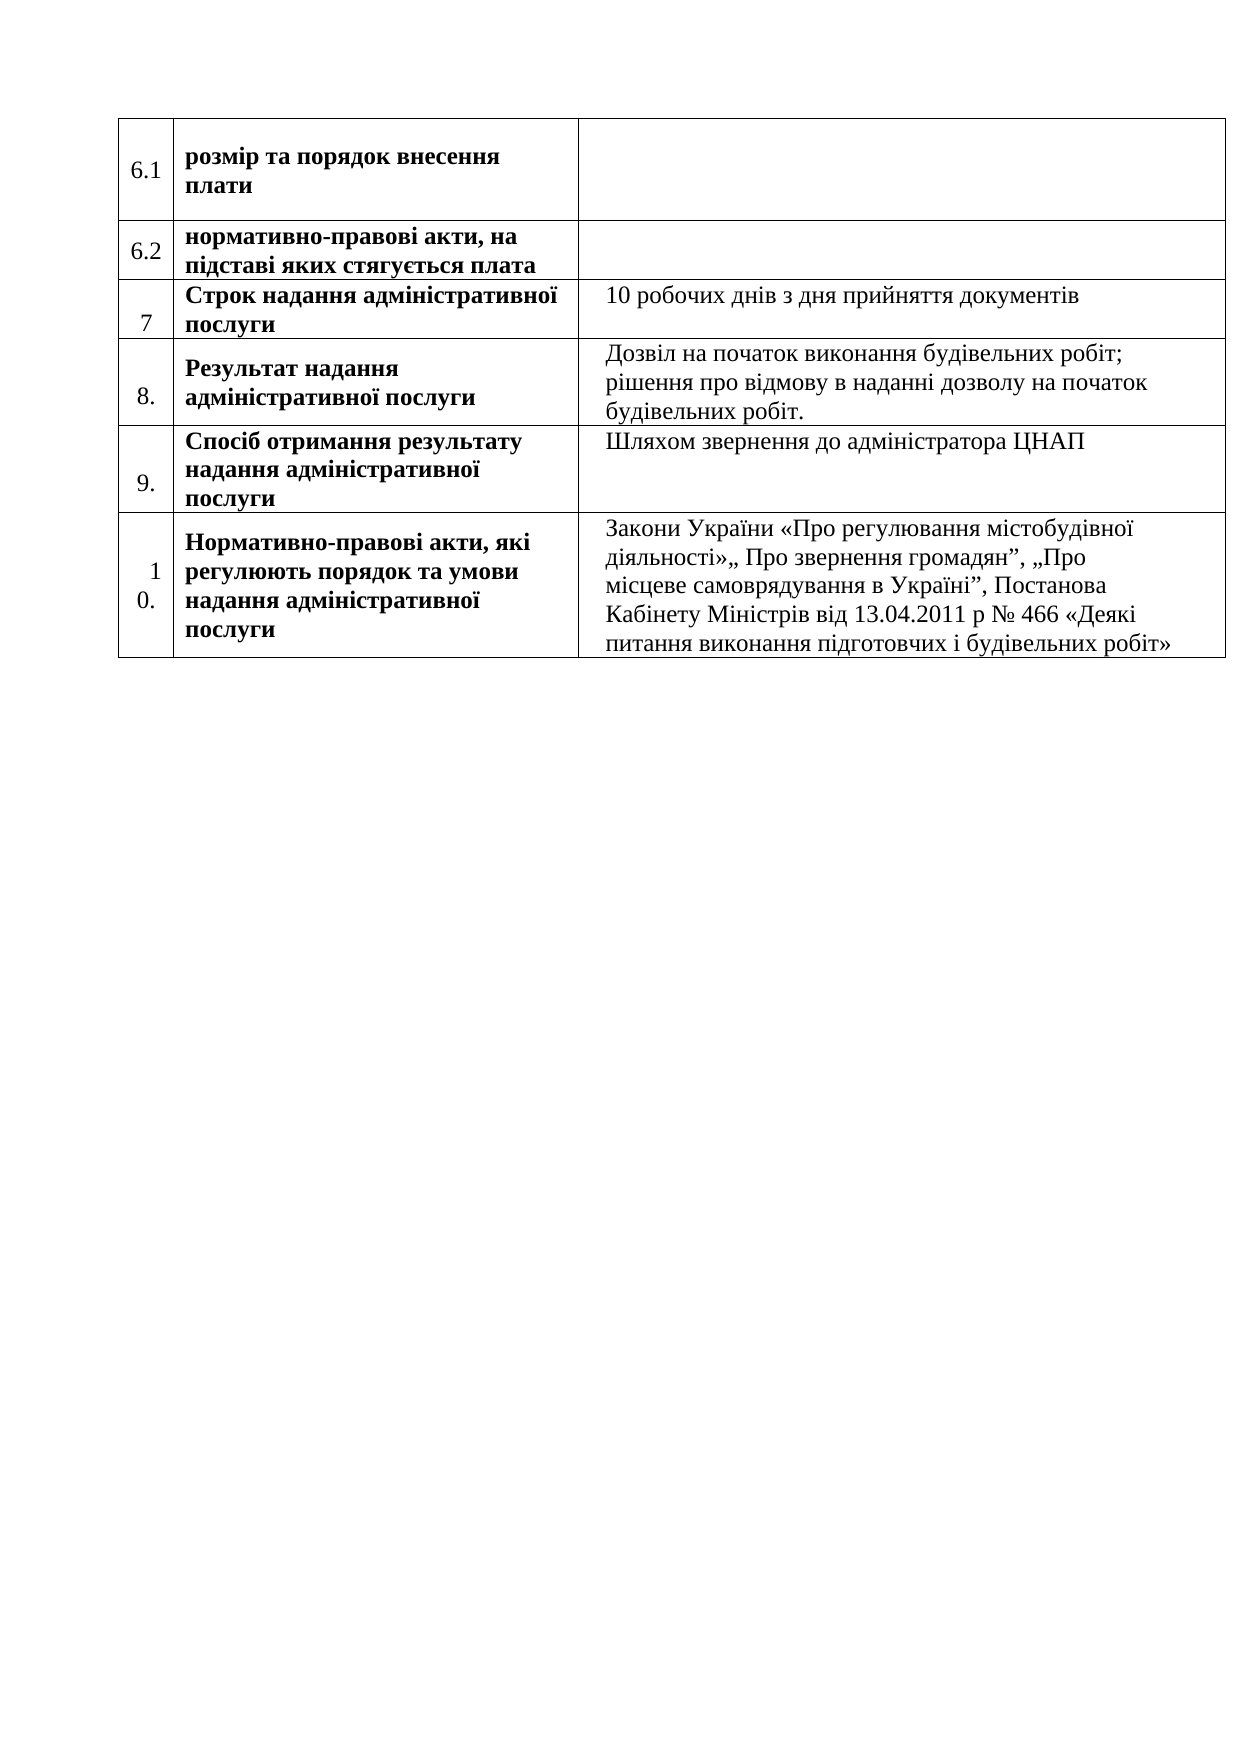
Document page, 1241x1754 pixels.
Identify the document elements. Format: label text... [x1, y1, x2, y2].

table_cell 8. [119, 339, 173, 425]
table_cell Шляхом звернення до адміністратора ЦНАП [579, 426, 1225, 512]
table_cell нормативно-правові акти, на підставі яких стягується плата [174, 221, 578, 279]
table_cell [579, 119, 1225, 220]
table_cell розмір та порядок внесення плати [174, 119, 578, 220]
table_cell 6.2 [119, 221, 173, 279]
table_cell 10 робочих днів з дня прийняття документів [579, 280, 1225, 337]
table_cell Нормативно-правові акти, які регулюють порядок та умови надання адміністративної послуги [174, 513, 578, 657]
table_cell 6.1 [119, 119, 173, 220]
table_cell 9. [119, 426, 173, 512]
table_cell [579, 221, 1225, 279]
table_cell Строк надання адміністративної послуги [174, 280, 578, 337]
table_cell Спосіб отримання результату надання адміністративної послуги [174, 426, 578, 512]
table_cell 7 [119, 280, 173, 337]
table_cell Дозвіл на початок виконання будівельних робіт; рішення про відмову в наданні дозволу на початок будівельних робіт. [579, 339, 1225, 425]
table_cell Закони України «Про регулювання містобудівної діяльності»„ Про звернення громадян”, „Про місцеве самоврядування в Україні”, Постанова Кабінету Міністрів від 13.04.2011 р № 466 «Деякі питання виконання підготовчих і будівельних робіт» [579, 513, 1225, 657]
table_cell Результат надання адміністративної послуги [174, 339, 578, 425]
table_cell 10. [119, 513, 173, 657]
